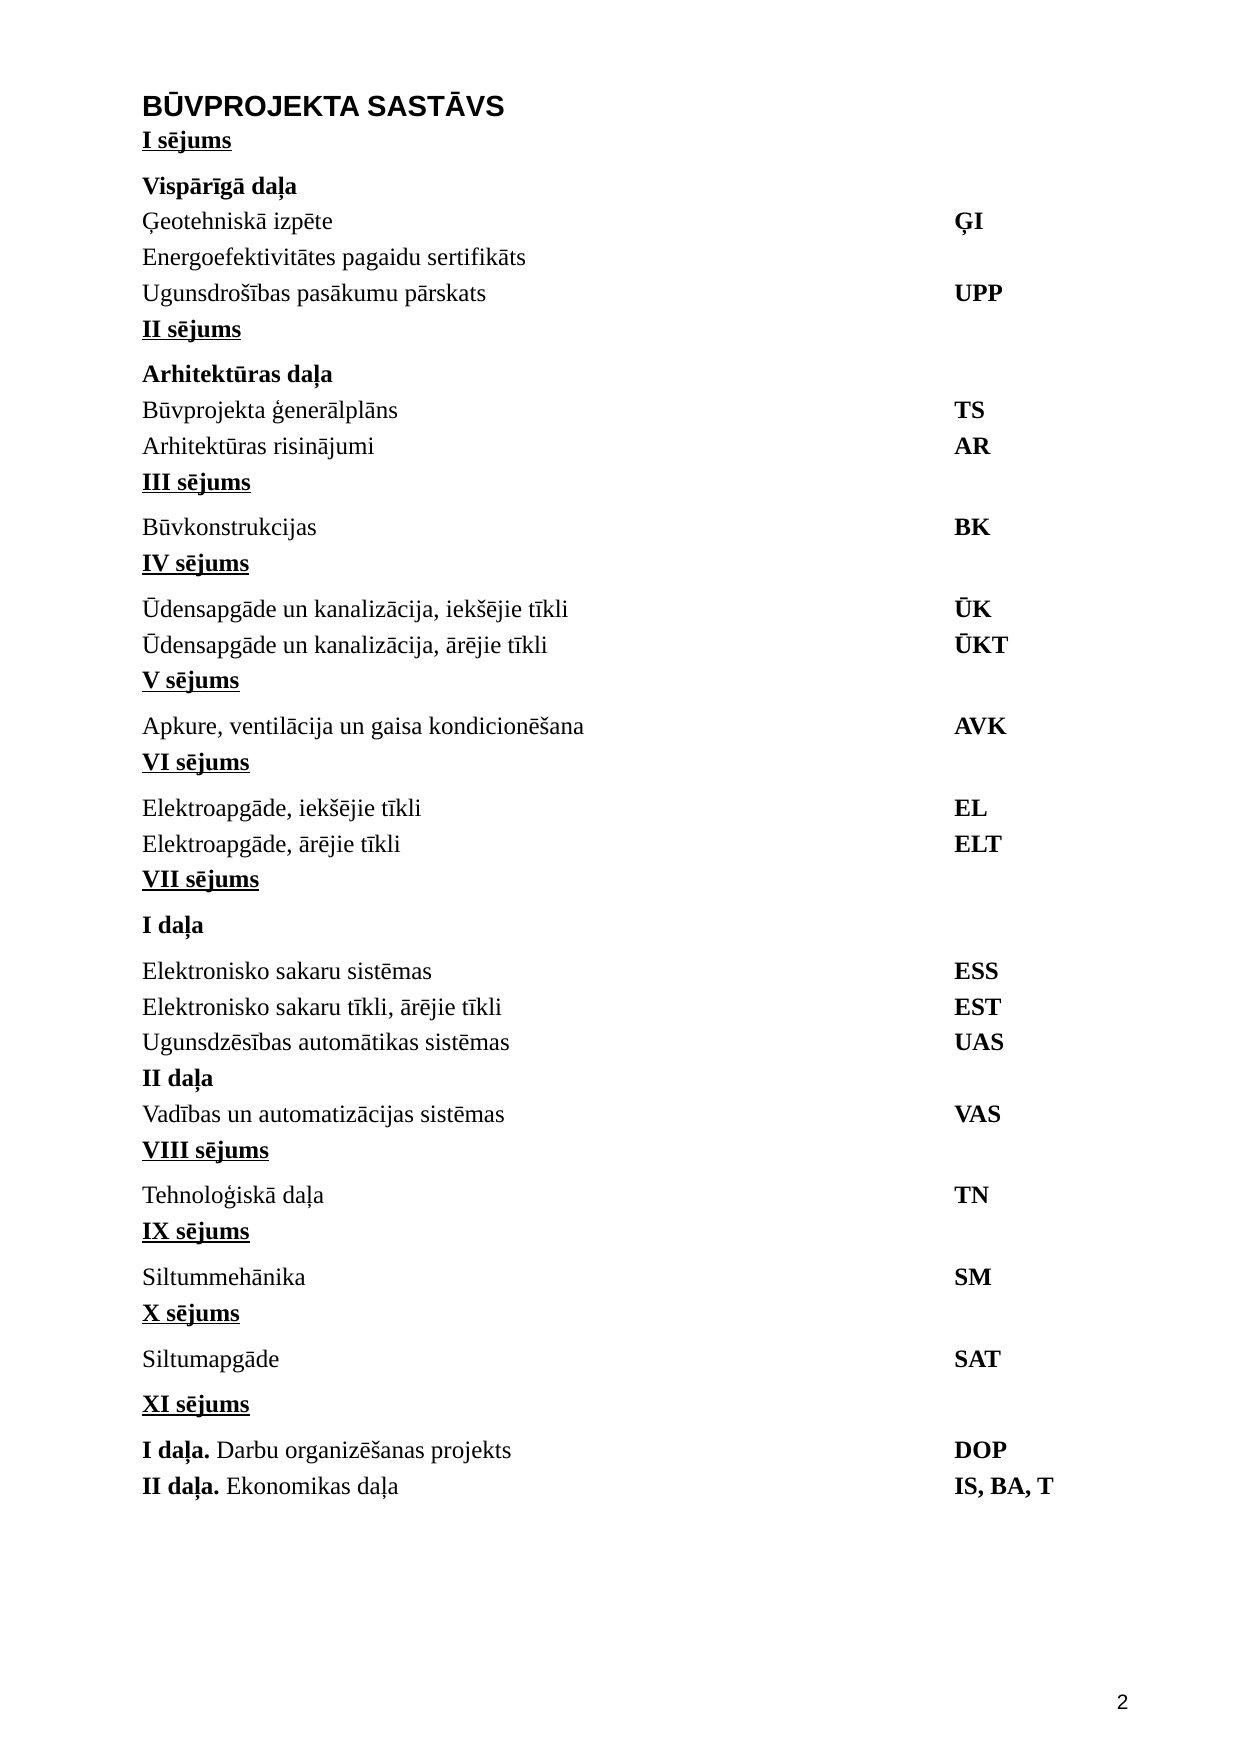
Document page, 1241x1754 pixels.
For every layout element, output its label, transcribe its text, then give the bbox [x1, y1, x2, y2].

text Elektronisko sakaru tīkli, ārējie tīkli EST [142, 992, 1128, 1021]
text I daļa [142, 910, 1128, 939]
text III sējums [142, 467, 1128, 495]
text Elektronisko sakaru sistēmas ESS [142, 956, 1128, 985]
text Būvprojekta ģenerālplāns TS [142, 395, 1128, 424]
text Ūdensapgāde un kanalizācija, ārējie tīkli ŪKT [142, 630, 1128, 658]
text Arhitektūras daļa [142, 359, 1128, 388]
text Apkure, ventilācija un gaisa kondicionēšana AVK [142, 711, 1128, 740]
text Ģeotehniskā izpēte ĢI [142, 206, 1128, 235]
text I sējums [142, 125, 1128, 154]
text X sējums [142, 1298, 1128, 1327]
text VIII sējums [142, 1135, 1128, 1163]
text Ūdensapgāde un kanalizācija, iekšējie tīkli ŪK [142, 594, 1128, 623]
text Vispārīgā daļa [142, 171, 1128, 199]
text I daļa. Darbu organizēšanas projekts DOP [142, 1435, 1128, 1464]
text Arhitektūras risinājumi AR [142, 431, 1128, 460]
text VI sējums [142, 747, 1128, 776]
text II daļa. Ekonomikas daļa IS, BA, T [142, 1471, 1128, 1500]
text Ugunsdrošības pasākumu pārskats UPP [142, 278, 1128, 307]
text V sējums [142, 666, 1128, 694]
text Tehnoloģiskā daļa TN [142, 1181, 1128, 1209]
text IV sējums [142, 548, 1128, 577]
text Vadības un automatizācijas sistēmas VAS [142, 1099, 1128, 1128]
text Siltumapgāde SAT [142, 1344, 1128, 1372]
text Elektroapgāde, iekšējie tīkli EL [142, 793, 1128, 822]
text Elektroapgāde, ārējie tīkli ELT [142, 829, 1128, 857]
text Ugunsdzēsības automātikas sistēmas UAS [142, 1027, 1128, 1056]
text IX sējums [142, 1216, 1128, 1245]
text Būvkonstrukcijas BK [142, 512, 1128, 541]
text Siltummehānika SM [142, 1262, 1128, 1291]
text VII sējums [142, 864, 1128, 893]
text Energoefektivitātes pagaidu sertifikāts [142, 242, 1128, 271]
text XI sējums [142, 1389, 1128, 1418]
text BŪVPROJEKTA SASTĀVS [142, 89, 1128, 122]
text II daļa [142, 1063, 1128, 1092]
text II sējums [142, 314, 1128, 342]
